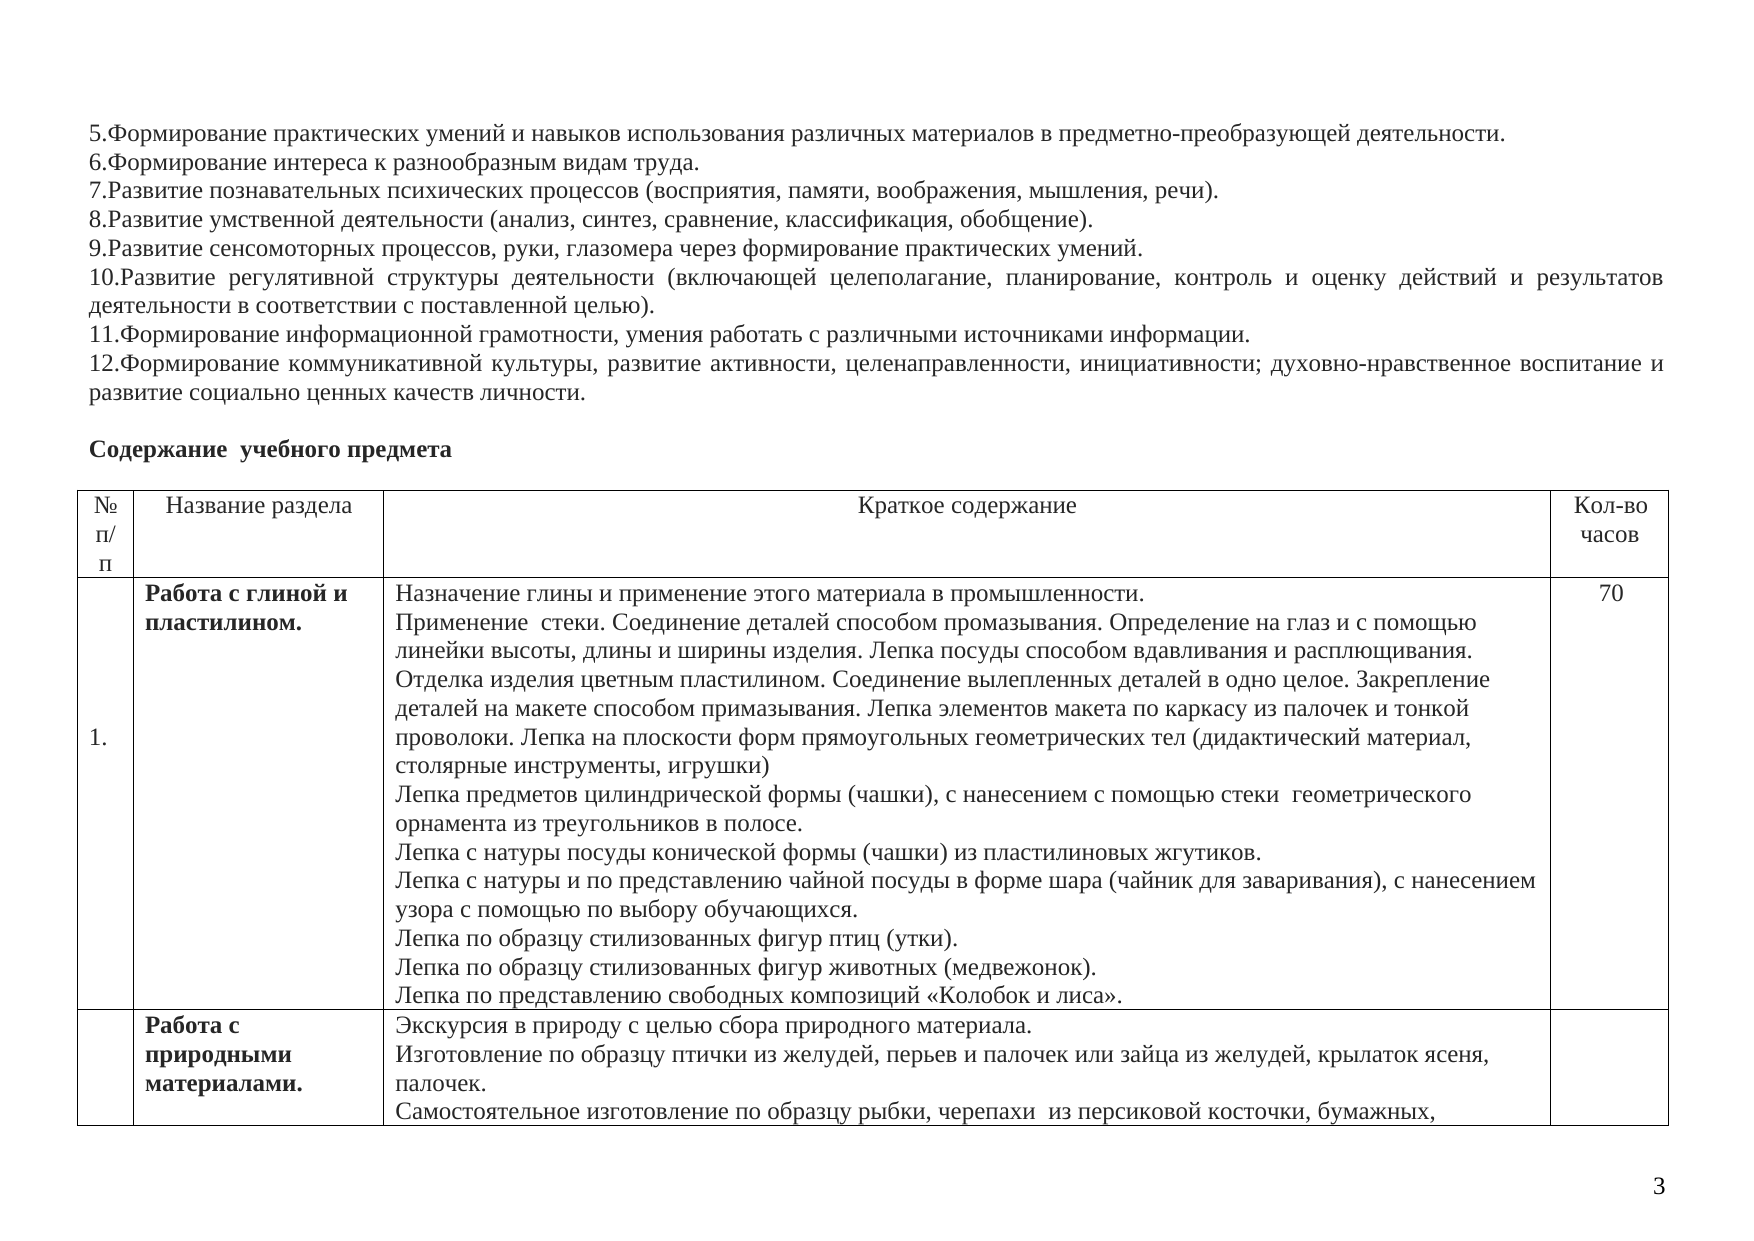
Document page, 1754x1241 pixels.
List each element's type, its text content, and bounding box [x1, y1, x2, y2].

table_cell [384, 1010, 1550, 1125]
table_cell [1551, 1010, 1668, 1125]
table_cell Назначение глины и применение этого материала в промышленности. Применение стеки. Соединение деталей способом промазывания. Определение на глаз и с помощью линейки высоты, длины и ширины изделия. Лепка посуды способом вдавливания и расплющивания. Отделка изделия цветным пластилином. Соединение вылепленных деталей в одно целое. Закрепление деталей на макете способом примазывания. Лепка элементов макета по каркасу из палочек и тонкой проволоки. Лепка на плоскости форм прямоугольных геометрических тел (дидактический материал, столярные инструменты, игрушки) Лепка предметов цилиндрической формы (чашки), с нанесением с помощью стеки геометрического орнамента из треугольников в полосе. Лепка с натуры посуды конической формы (чашки) из пластилиновых жгутиков. Лепка с натуры и по представлению чайной посуды в форме шара (чайник для заваривания), с нанесением узора с помощью по выбору обучающихся. Лепка по образцу стилизованных фигур птиц (утки). Лепка по образцу стилизованных фигур животных (медвежонок). Лепка по представлению свободных композиций «Колобок и лиса». [384, 578, 1550, 1009]
table_cell Работа с глиной и пластилином. [134, 578, 383, 1009]
text 9.Развитие сенсомоторных процессов, руки, глазомера через формирование практических умений. [89, 233, 1665, 262]
table_cell 1. [78, 578, 133, 1009]
table_header Кол-во часов [1551, 491, 1668, 577]
text 5.Формирование практических умений и навыков использования различных материалов в предметно-преобразующей деятельности. [89, 118, 1665, 147]
text 11.Формирование информационной грамотности, умения работать с различными источниками информации. [89, 319, 1665, 348]
text 6.Формирование интереса к разнообразным видам труда. [89, 147, 1665, 176]
table_cell 70 [1551, 578, 1668, 1009]
list Содержание учебного предмета [89, 434, 1665, 463]
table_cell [134, 1010, 383, 1125]
table_header Название раздела [134, 491, 383, 577]
text 8.Развитие умственной деятельности (анализ, синтез, сравнение, классификация, обобщение). [89, 204, 1665, 233]
text 12.Формирование коммуникативной культуры, развитие активности, целенаправленности, инициативности; духовно-нравственное воспитание и развитие социально ценных качеств личности. [89, 348, 1665, 406]
text 7.Развитие познавательных психических процессов (восприятия, памяти, воображения, мышления, речи). [89, 176, 1665, 204]
table_cell 2. [78, 1010, 133, 1125]
table_header Краткое содержание [384, 491, 1550, 577]
text 10.Развитие регулятивной структуры деятельности (включающей целеполагание, планирование, контроль и оценку действий и результатов деятельности в соответствии с поставленной целью). [89, 262, 1665, 319]
table_header № п/п [78, 491, 133, 577]
